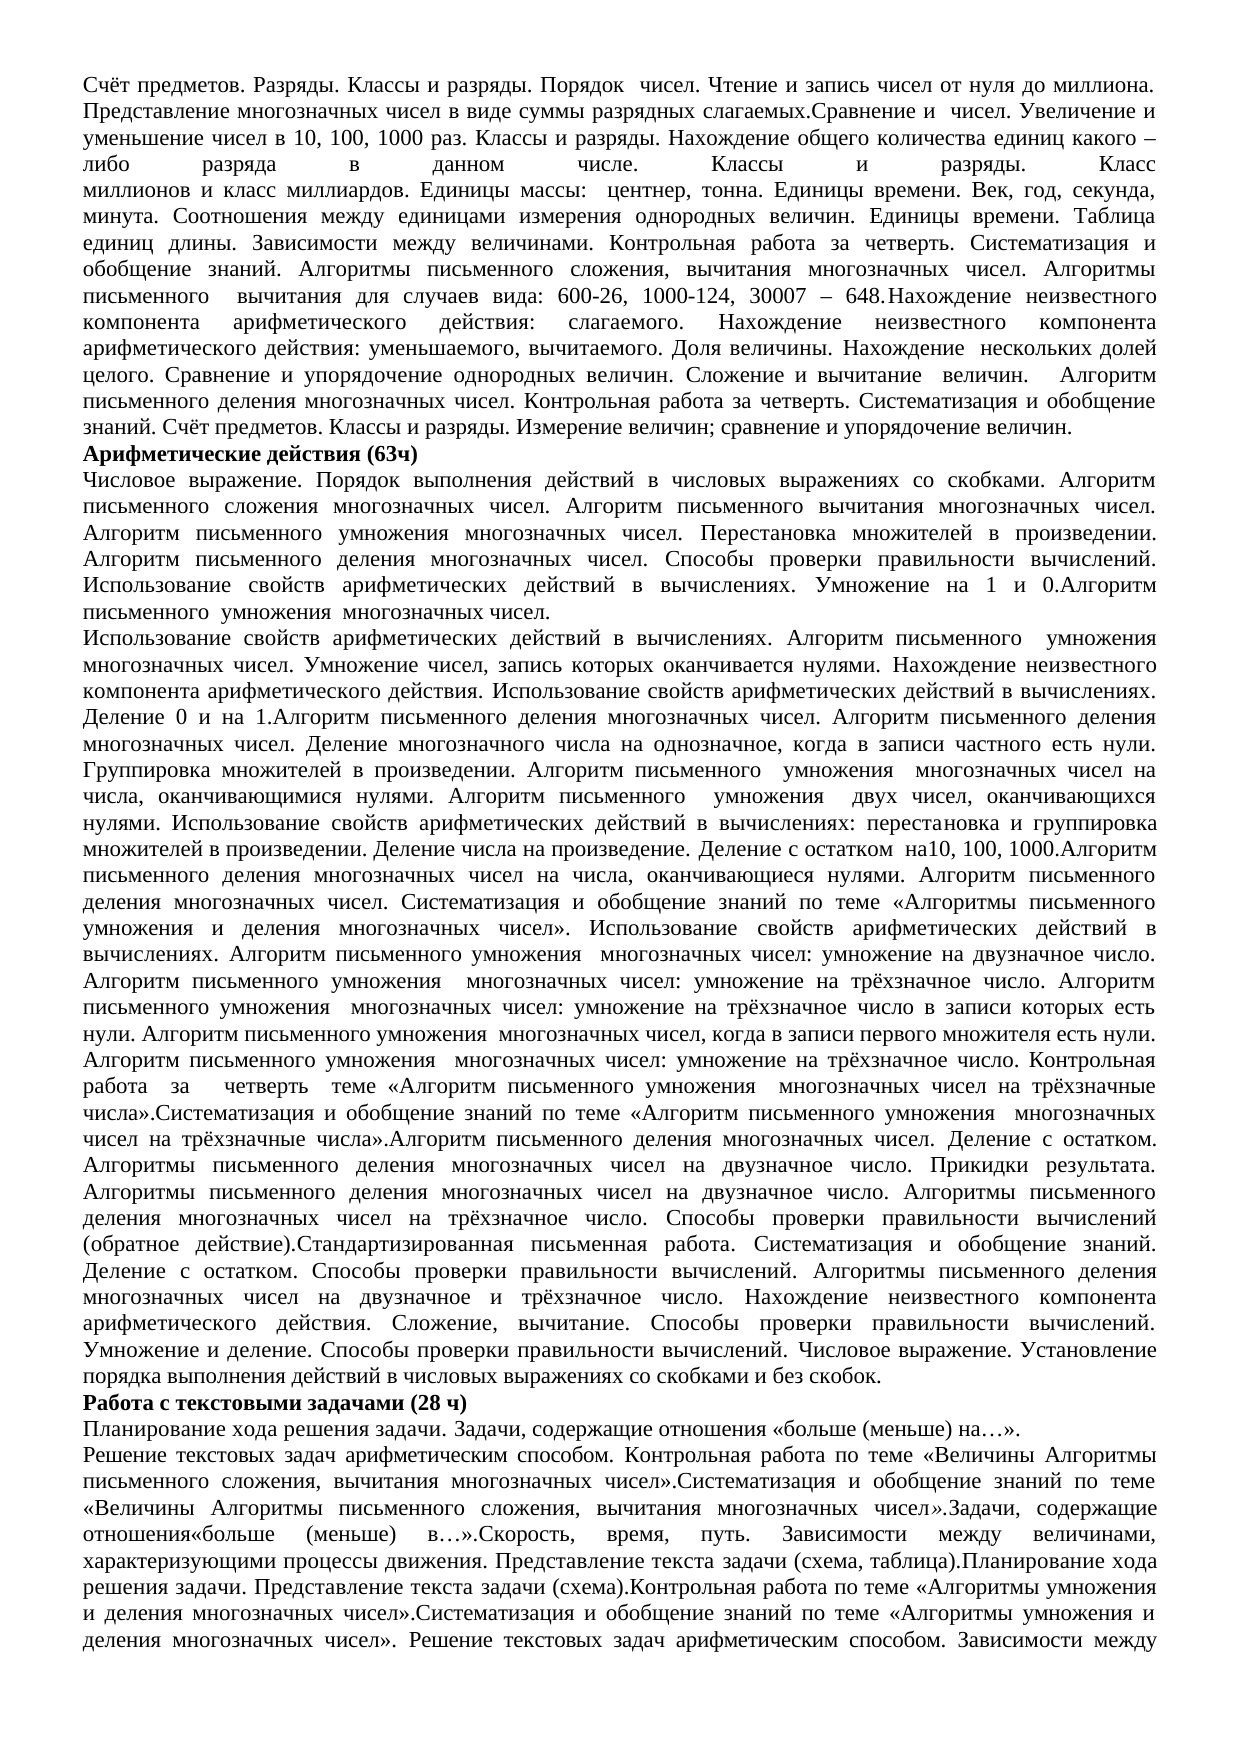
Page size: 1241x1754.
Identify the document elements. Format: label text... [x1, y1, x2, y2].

text Счёт предметов. Разряды. Классы и разряды. Порядок чисел. Чтение и запись чисел от нуля до миллиона. Представление многозначных чисел в виде суммы разрядных слагаемых.Сравнение и чисел. Увеличение и уменьшение чисел в 10, 100, 1000 раз. Классы и разряды. Нахождение общего количества единиц какого – либо разряда в данном числе. Классы и разряды. Класс миллионов и класс миллиардов. Единицы массы: центнер, тонна. Единицы времени. Век, год, секунда, минута. Соотношения между единицами измерения однородных величин. Единицы времени. Таблица единиц длины. Зависимости между величинами. Контрольная работа за четверть. Систематизация и обобщение знаний. Алгоритмы письменного сложения, вычитания многозначных чисел. Алгоритмы письменного вычитания для случаев вида: 600-26, 1000-124, 30007 – 648.Нахождение неизвестного компонента арифметического действия: слагаемого. Нахождение неизвестного компонента арифметического действия: уменьшаемого, вычитаемого. Доля величины. Нахождение нескольких долей целого. Сравнение и упорядочение однородных величин. Сложение и вычитание величин. Алгоритм письменного деления многозначных чисел. Контрольная работа за четверть. Систематизация и обобщение знаний. Счёт предметов. Классы и разряды. Измерение величин; сравнение и упорядочение величин. [83, 71, 1157, 440]
text Планирование хода решения задачи. Задачи, содержащие отношения «больше (меньше) на…». [83, 1415, 1157, 1441]
text Числовое выражение. Порядок выполнения действий в числовых выражениях со скобками. Алгоритм письменного сложения многозначных чисел. Алгоритм письменного вычитания многозначных чисел. Алгоритм письменного умножения многозначных чисел. Перестановка множителей в произведении. Алгоритм письменного деления многозначных чисел. Способы проверки правильности вычислений. Использование свойств арифметических действий в вычислениях. Умножение на 1 и 0.Алгоритм письменного умножения многозначных чисел. [83, 466, 1157, 624]
text Использование свойств арифметических действий в вычислениях. Алгоритм письменного умножения многозначных чисел. Умножение чисел, запись которых оканчивается нулями. Нахождение неизвестного компонента арифметического действия. Использование свойств арифметических действий в вычислениях. Деление 0 и на 1.Алгоритм письменного деления многозначных чисел. Алгоритм письменного деления многозначных чисел. Деление многозначного числа на однозначное, когда в записи частного есть нули. Группировка множителей в произведении. Алгоритм письменного умножения многозначных чисел на числа, оканчивающимися нулями. Алгоритм письменного умножения двух чисел, оканчивающихся нулями. Использование свойств арифметических действий в вычислениях: перестановка и группировка множителей в произведении. Деление числа на произведение. Деление с остатком на10, 100, 1000.Алгоритм письменного деления многозначных чисел на числа, оканчивающиеся нулями. Алгоритм письменного деления многозначных чисел. Систематизация и обобщение знаний по теме «Алгоритмы письменного умножения и деления многозначных чисел». Использование свойств арифметических действий в вычислениях. Алгоритм письменного умножения многозначных чисел: умножение на двузначное число. Алгоритм письменного умножения многозначных чисел: умножение на трёхзначное число. Алгоритм письменного умножения многозначных чисел: умножение на трёхзначное число в записи которых есть нули. Алгоритм письменного умножения многозначных чисел, когда в записи первого множителя есть нули. Алгоритм письменного умножения многозначных чисел: умножение на трёхзначное число. Контрольная работа за четверть теме «Алгоритм письменного умножения многозначных чисел на трёхзначные числа».Систематизация и обобщение знаний по теме «Алгоритм письменного умножения многозначных чисел на трёхзначные числа».Алгоритм письменного деления многозначных чисел. Деление с остатком. Алгоритмы письменного деления многозначных чисел на двузначное число. Прикидки результата. Алгоритмы письменного деления многозначных чисел на двузначное число. Алгоритмы письменного деления многозначных чисел на трёхзначное число. Способы проверки правильности вычислений (обратное действие).Стандартизированная письменная работа. Систематизация и обобщение знаний. Деление с остатком. Способы проверки правильности вычислений. Алгоритмы письменного деления многозначных чисел на двузначное и трёхзначное число. Нахождение неизвестного компонента арифметического действия. Сложение, вычитание. Способы проверки правильности вычислений. Умножение и деление. Способы проверки правильности вычислений. Числовое выражение. Установление порядка выполнения действий в числовых выражениях со скобками и без скобок. [83, 624, 1157, 1388]
text Работа с текстовыми задачами (28 ч) [83, 1388, 1157, 1415]
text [83, 1441, 1157, 1652]
text Арифметические действия (63ч) [83, 440, 1157, 466]
